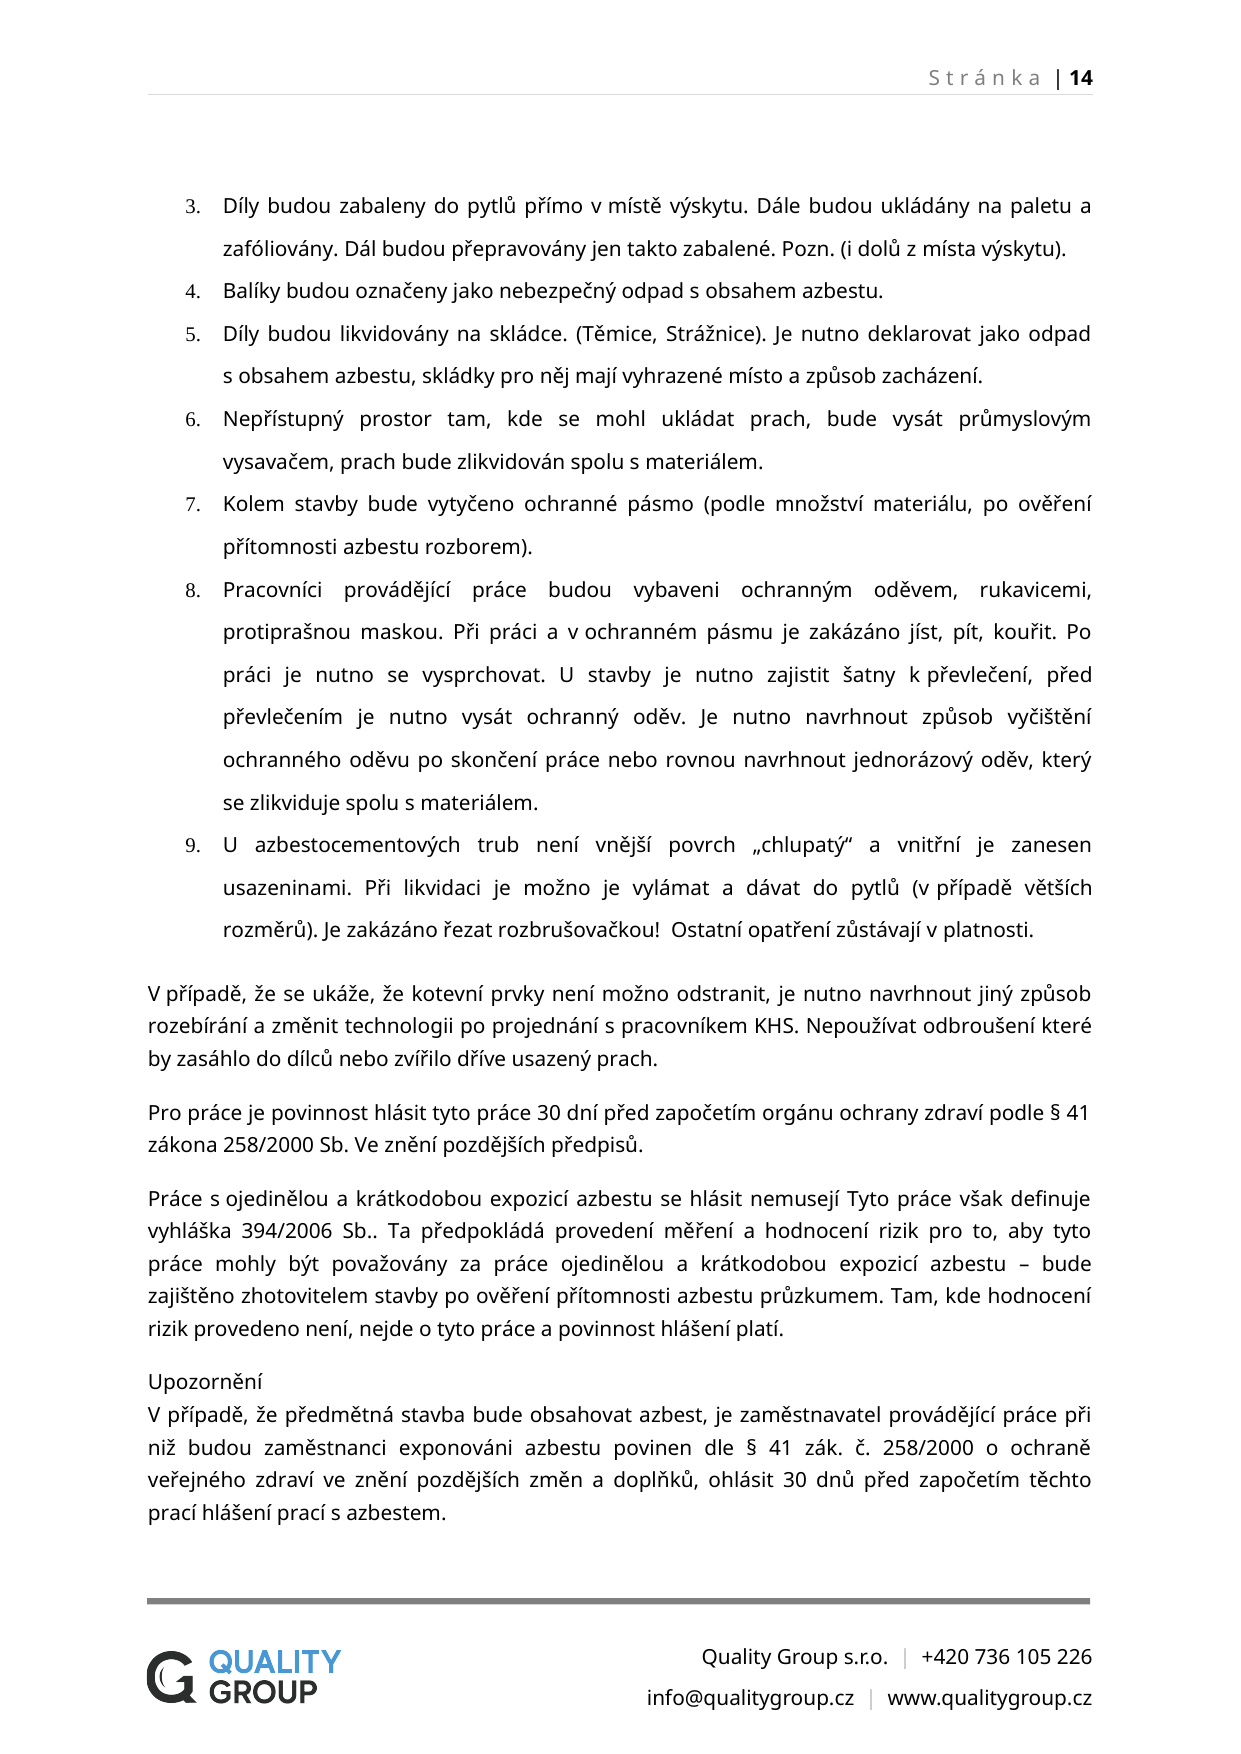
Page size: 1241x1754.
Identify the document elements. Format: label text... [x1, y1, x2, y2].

list Kolem stavby bude vytyčeno ochranné pásmo (podle množství materiálu, po ověření přítomnosti azbestu rozborem). [185, 489, 1093, 561]
list Díly budou zabaleny do pytlů přímo v místě výskytu. Dále budou ukládány na paletu a zafóliovány. Dál budou přepravovány jen takto zabalené. Pozn. (i dolů z místa výskytu). [185, 191, 1093, 262]
picture [146, 1645, 342, 1711]
list Nepřístupný prostor tam, kde se mohl ukládat prach, bude vysát průmyslovým vysavačem, prach bude zlikvidován spolu s materiálem. [185, 404, 1093, 475]
list Díly budou likvidovány na skládce. (Těmice, Strážnice). Je nutno deklarovat jako odpad s obsahem azbestu, skládky pro něj mají vyhrazené místo a způsob zacházení. [185, 319, 1093, 390]
text Práce s ojedinělou a krátkodobou expozicí azbestu se hlásit nemusejí Tyto práce však definuje vyhláška 394/2006 Sb.. Ta předpokládá provedení měření a hodnocení rizik pro to, aby tyto práce mohly být považovány za práce ojedinělou a krátkodobou expozicí azbestu – bude zajištěno zhotovitelem stavby po ověření přítomnosti azbestu průzkumem. Tam, kde hodnocení rizik provedeno není, nejde o tyto práce a povinnost hlášení platí. [148, 1184, 1093, 1342]
text Upozornění V případě, že předmětná stavba bude obsahovat azbest, je zaměstnavatel provádějící práce při niž budou zaměstnanci exponováni azbestu povinen dle § 41 zák. č. 258/2000 o ochraně veřejného zdraví ve znění pozdějších změn a doplňků, ohlásit 30 dnů před započetím těchto prací hlášení prací s azbestem. [148, 1367, 1093, 1526]
text Pro práce je povinnost hlásit tyto práce 30 dní před započetím orgánu ochrany zdraví podle § 41 zákona 258/2000 Sb. Ve znění pozdějších předpisů. [148, 1098, 1093, 1159]
list Pracovníci provádějící práce budou vybaveni ochranným oděvem, rukavicemi, protiprašnou maskou. Při práci a v ochranném pásmu je zakázáno jíst, pít, kouřit. Po práci je nutno se vysprchovat. U stavby je nutno zajistit šatny k převlečení, před převlečením je nutno vysát ochranný oděv. Je nutno navrhnout způsob vyčištění ochranného oděvu po skončení práce nebo rovnou navrhnout jednorázový oděv, který se zlikviduje spolu s materiálem. [185, 575, 1093, 816]
list U azbestocementových trub není vnější povrch „chlupatý“ a vnitřní je zanesen usazeninami. Při likvidaci je možno je vylámat a dávat do pytlů (v případě větších rozměrů). Je zakázáno řezat rozbrušovačkou! Ostatní opatření zůstávají v platnosti. [185, 830, 1093, 944]
list Balíky budou označeny jako nebezpečný odpad s obsahem azbestu. [185, 276, 1093, 305]
text V případě, že se ukáže, že kotevní prvky není možno odstranit, je nutno navrhnout jiný způsob rozebírání a změnit technologii po projednání s pracovníkem KHS. Nepoužívat odbroušení které by zasáhlo do dílců nebo zvířilo dříve usazený prach. [148, 979, 1093, 1073]
